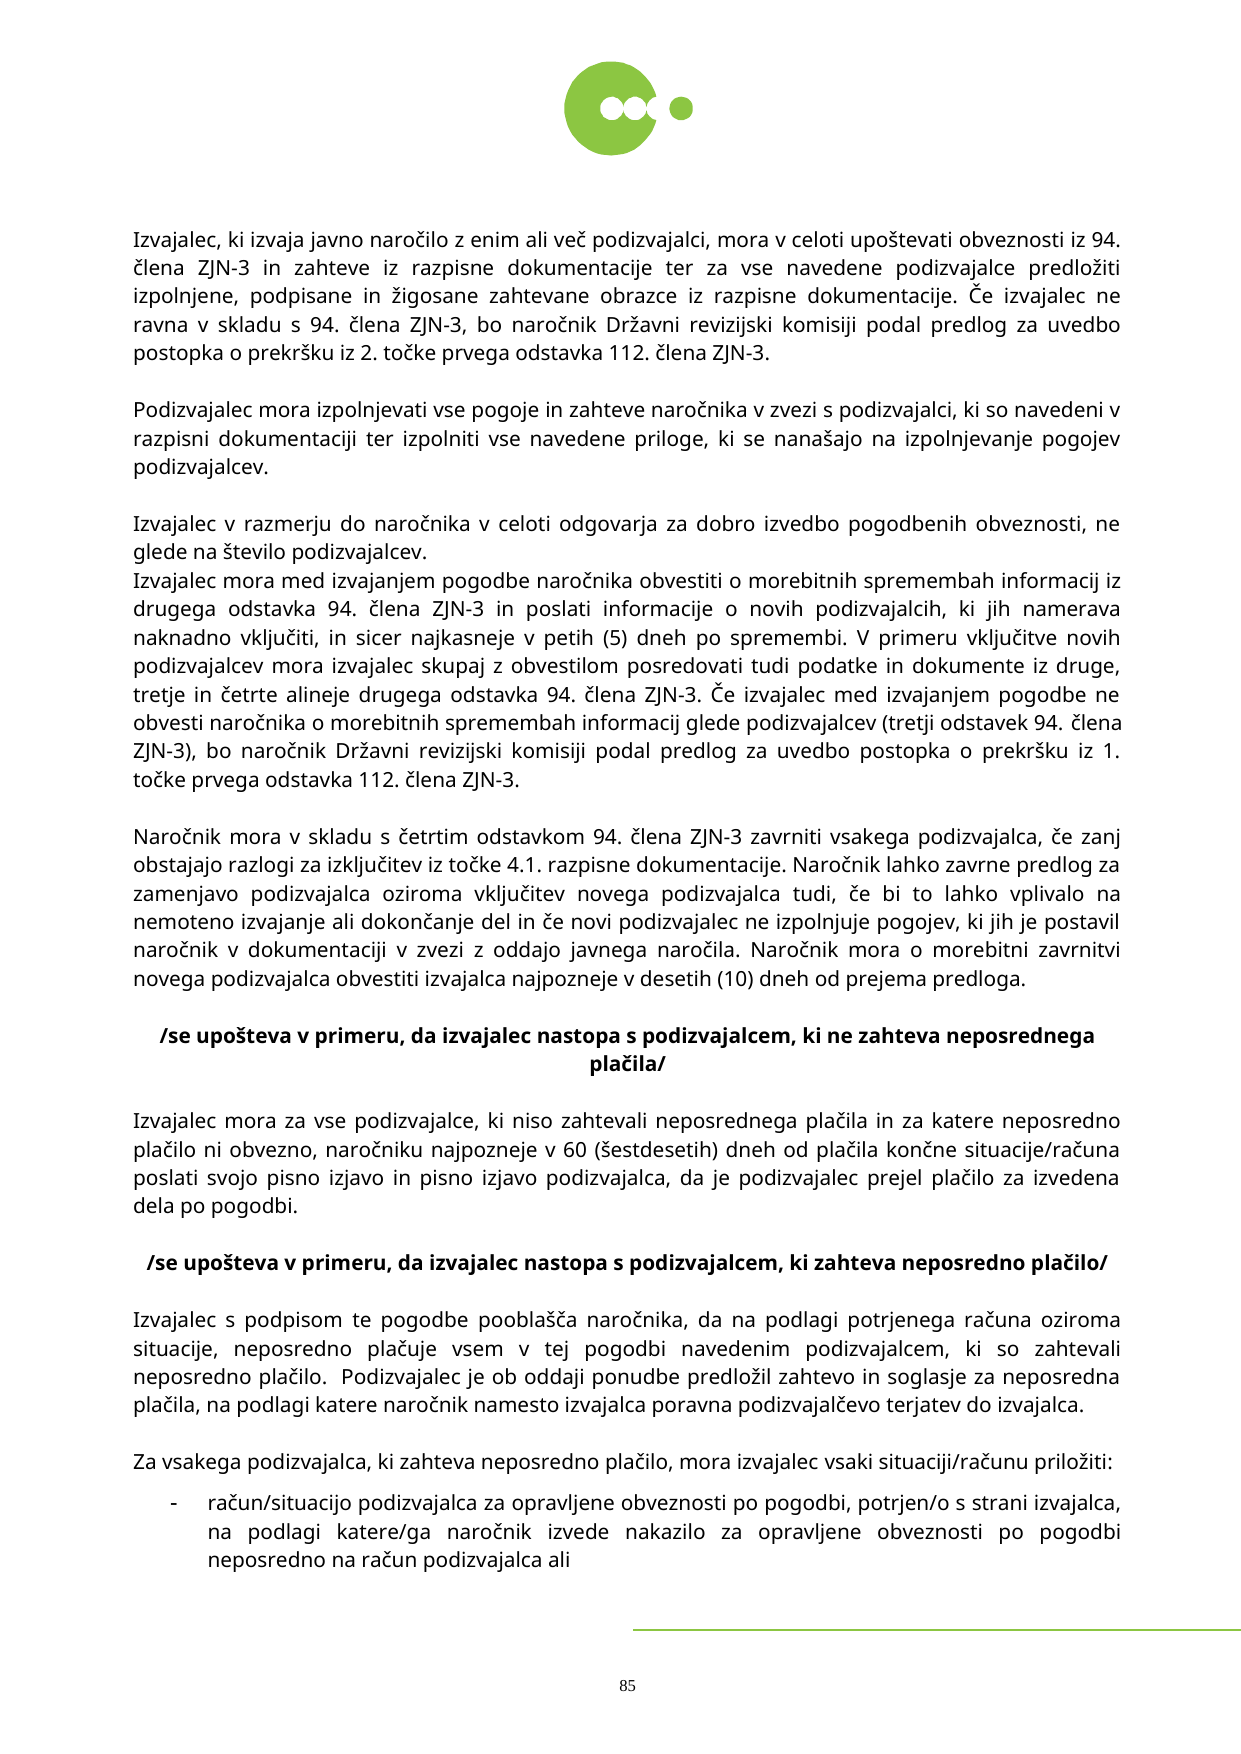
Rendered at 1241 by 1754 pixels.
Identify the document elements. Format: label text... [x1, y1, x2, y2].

text /se upošteva v primeru, da izvajalec nastopa s podizvajalcem, ki ne zahteva neposrednega plačila/ [133, 1021, 1122, 1078]
list račun/situacijo podizvajalca za opravljene obveznosti po pogodbi, potrjen/o s strani izvajalca, na podlagi katere/ga naročnik izvede nakazilo za opravljene obveznosti po pogodbi neposredno na račun podizvajalca ali [170, 1488, 1122, 1574]
text Izvajalec s podpisom te pogodbe pooblašča naročnika, da na podlagi potrjenega računa oziroma situacije, neposredno plačuje vsem v tej pogodbi navedenim podizvajalcem, ki so zahtevali neposredno plačilo. Podizvajalec je ob oddaji ponudbe predložil zahtevo in soglasje za neposredna plačila, na podlagi katere naročnik namesto izvajalca poravna podizvajalčevo terjatev do izvajalca. [133, 1305, 1122, 1419]
text Podizvajalec mora izpolnjevati vse pogoje in zahteve naročnika v zvezi s podizvajalci, ki so navedeni v razpisni dokumentaciji ter izpolniti vse navedene priloge, ki se nanašajo na izpolnjevanje pogojev podizvajalcev. [133, 395, 1122, 481]
text /se upošteva v primeru, da izvajalec nastopa s podizvajalcem, ki zahteva neposredno plačilo/ [133, 1248, 1122, 1277]
text Izvajalec v razmerju do naročnika v celoti odgovarja za dobro izvedbo pogodbenih obveznosti, ne glede na število podizvajalcev. [133, 509, 1122, 566]
text Naročnik mora v skladu s četrtim odstavkom 94. člena ZJN-3 zavrniti vsakega podizvajalca, če zanj obstajajo razlogi za izključitev iz točke 4.1. razpisne dokumentacije. Naročnik lahko zavrne predlog za zamenjavo podizvajalca oziroma vključitev novega podizvajalca tudi, če bi to lahko vplivalo na nemoteno izvajanje ali dokončanje del in če novi podizvajalec ne izpolnjuje pogojev, ki jih je postavil naročnik v dokumentaciji v zvezi z oddajo javnega naročila. Naročnik mora o morebitni zavrnitvi novega podizvajalca obvestiti izvajalca najpozneje v desetih (10) dneh od prejema predloga. [133, 822, 1122, 992]
text Izvajalec mora za vse podizvajalce, ki niso zahtevali neposrednega plačila in za katere neposredno plačilo ni obvezno, naročniku najpozneje v 60 (šestdesetih) dneh od plačila končne situacije/računa poslati svojo pisno izjavo in pisno izjavo podizvajalca, da je podizvajalec prejel plačilo za izvedena dela po pogodbi. [133, 1106, 1122, 1220]
text Izvajalec mora med izvajanjem pogodbe naročnika obvestiti o morebitnih spremembah informacij iz drugega odstavka 94. člena ZJN-3 in poslati informacije o novih podizvajalcih, ki jih namerava naknadno vključiti, in sicer najkasneje v petih (5) dneh po spremembi. V primeru vključitve novih podizvajalcev mora izvajalec skupaj z obvestilom posredovati tudi podatke in dokumente iz druge, tretje in četrte alineje drugega odstavka 94. člena ZJN-3. Če izvajalec med izvajanjem pogodbe ne obvesti naročnika o morebitnih spremembah informacij glede podizvajalcev (tretji odstavek 94. člena ZJN-3), bo naročnik Državni revizijski komisiji podal predlog za uvedbo postopka o prekršku iz 1. točke prvega odstavka 112. člena ZJN-3. [133, 566, 1122, 793]
text Izvajalec, ki izvaja javno naročilo z enim ali več podizvajalci, mora v celoti upoštevati obveznosti iz 94. člena ZJN-3 in zahteve iz razpisne dokumentacije ter za vse navedene podizvajalce predložiti izpolnjene, podpisane in žigosane zahtevane obrazce iz razpisne dokumentacije. Če izvajalec ne ravna v skladu s 94. člena ZJN-3, bo naročnik Državni revizijski komisiji podal predlog za uvedbo postopka o prekršku iz 2. točke prvega odstavka 112. člena ZJN-3. [133, 225, 1122, 367]
text Za vsakega podizvajalca, ki zahteva neposredno plačilo, mora izvajalec vsaki situaciji/računu priložiti: [133, 1447, 1122, 1476]
